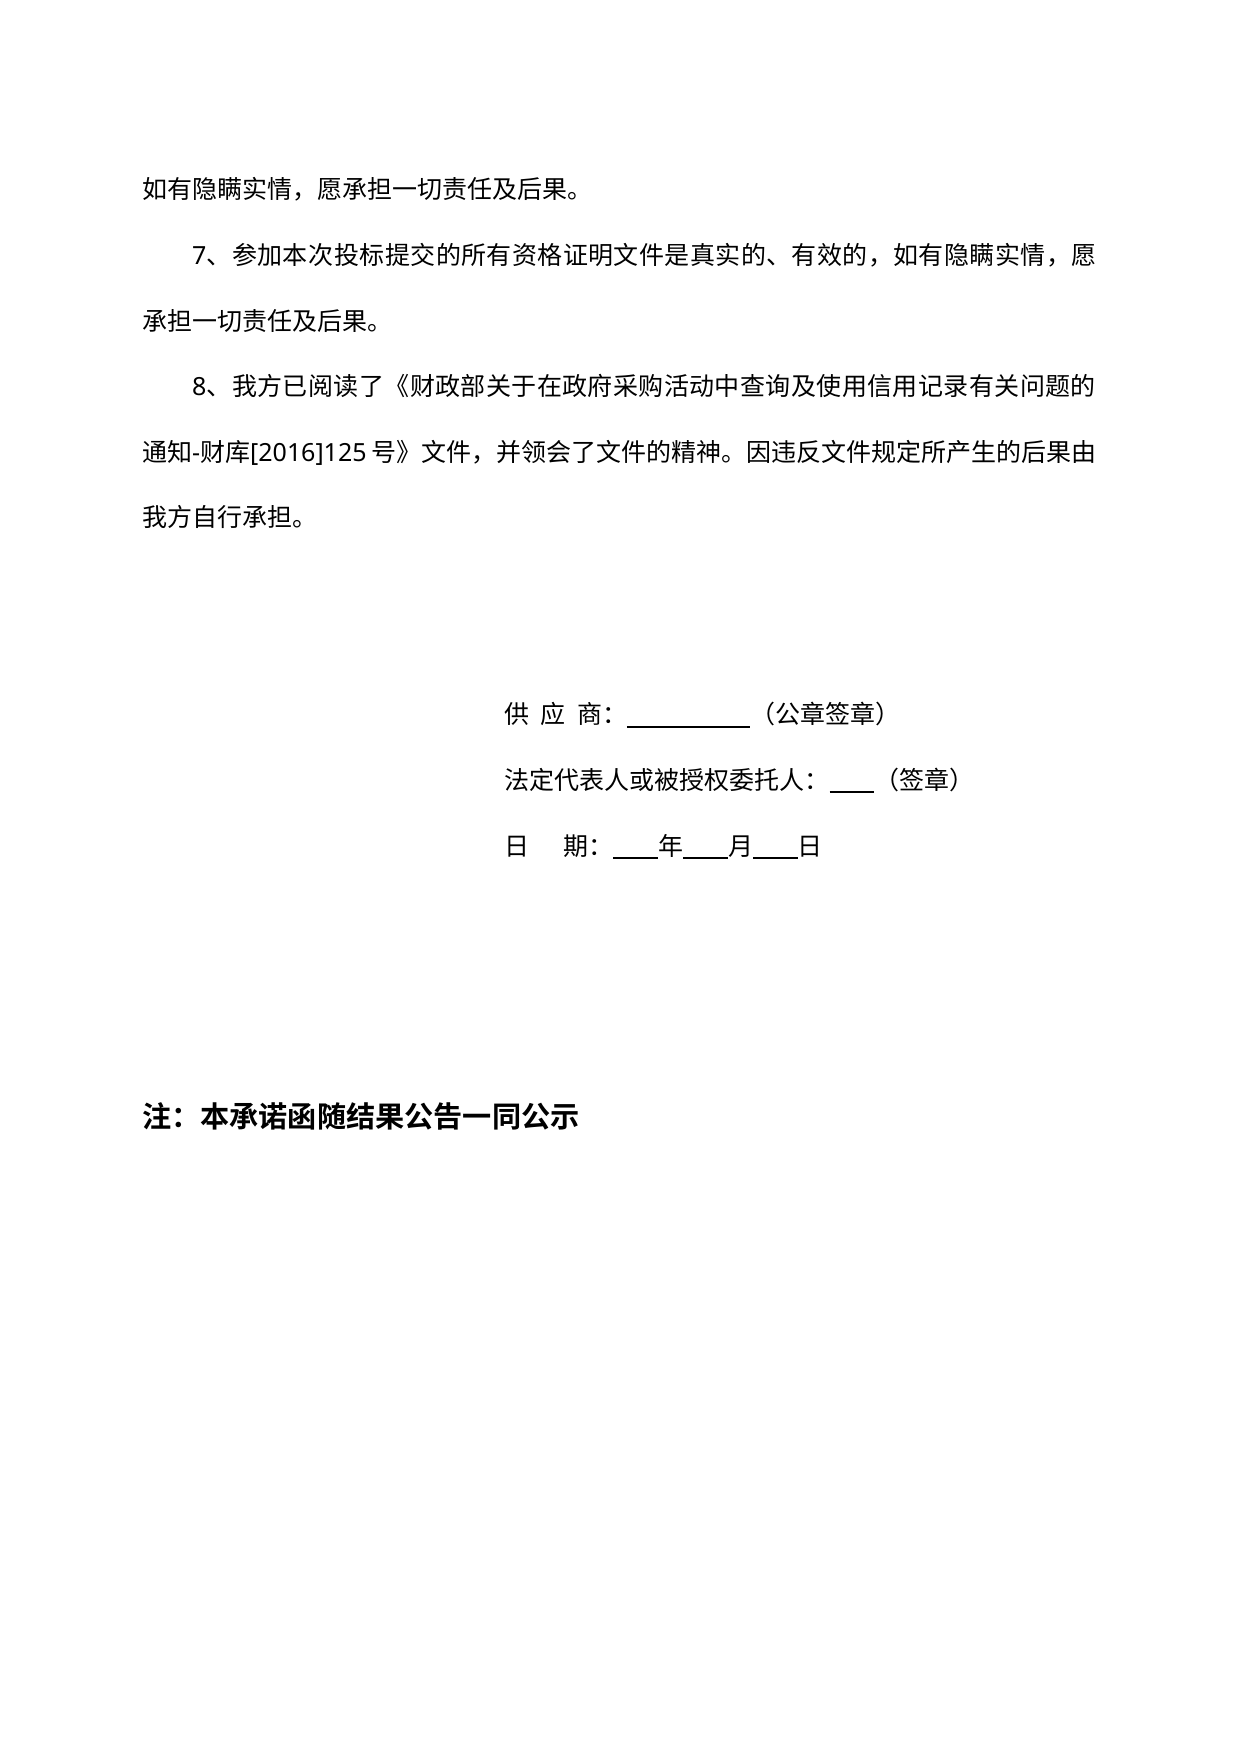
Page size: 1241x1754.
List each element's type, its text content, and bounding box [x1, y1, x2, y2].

text 法定代表人或被授权委托人： （签章） [142, 746, 1098, 811]
text 日 期： 年 月 日 [142, 811, 1098, 877]
text 注：本承诺函随结果公告一同公示 [142, 1082, 1098, 1148]
text 8、我方已阅读了《财政部关于在政府采购活动中查询及使用信用记录有关问题的通知-财库[2016]125号》文件，并领会了文件的精神。因违反文件规定所产生的后果由我方自行承担。 [142, 352, 1098, 549]
text 供 应 商： （公章签章） [142, 680, 1098, 746]
text 7、参加本次投标提交的所有资格证明文件是真实的、有效的，如有隐瞒实情，愿承担一切责任及后果。 [142, 221, 1098, 352]
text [142, 155, 1098, 221]
